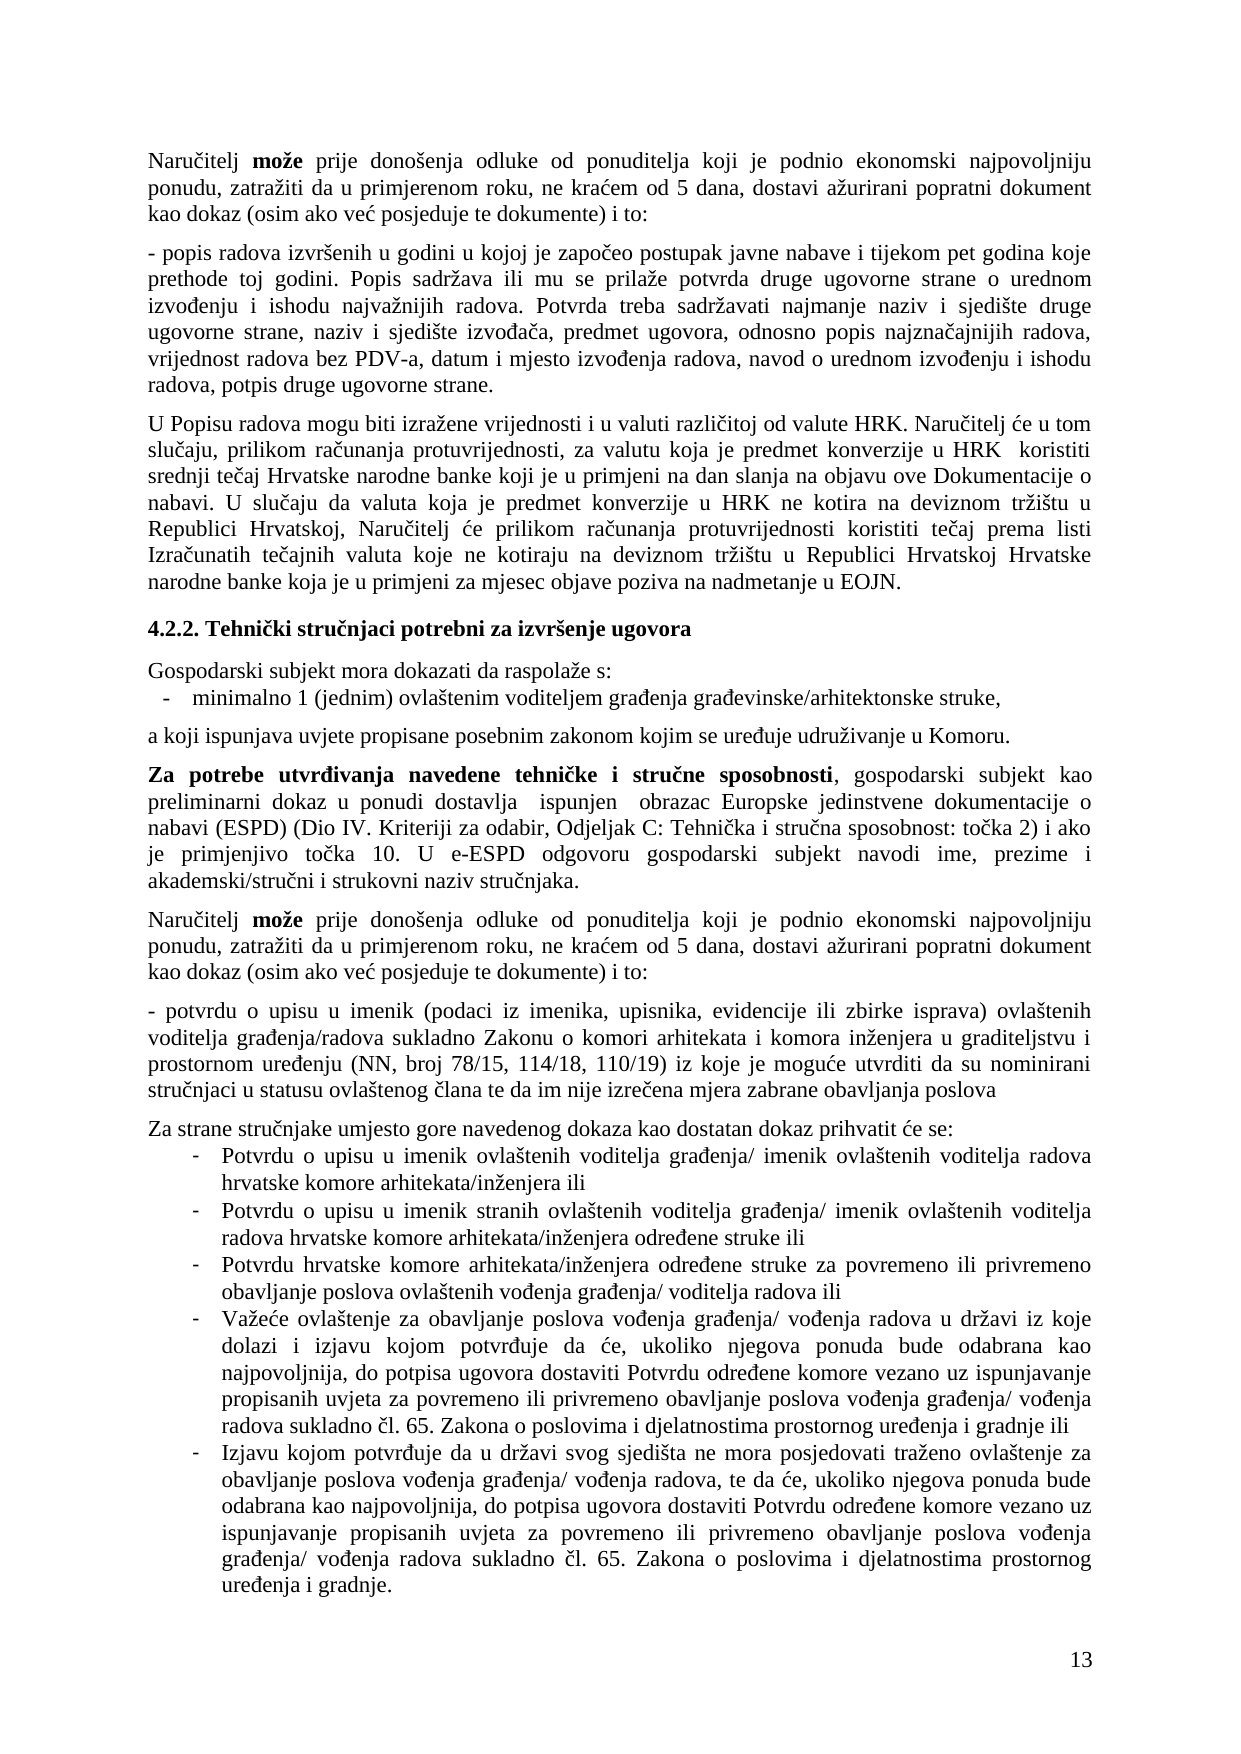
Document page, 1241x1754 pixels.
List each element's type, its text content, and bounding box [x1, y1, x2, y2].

text - potvrdu o upisu u imenik (podaci iz imenika, upisnika, evidencije ili zbirke isprava) ovlaštenih voditelja građenja/radova sukladno Zakonu o komori arhitekata i komora inženjera u graditeljstvu i prostornom uređenju (NN, broj 78/15, 114/18, 110/19) iz koje je moguće utvrditi da su nominirani stručnjaci u statusu ovlaštenog člana te da im nije izrečena mjera zabrane obavljanja poslova [148, 997, 1093, 1103]
list Potvrdu hrvatske komore arhitekata/inženjera određene struke za povremeno ili privremeno obavljanje poslova ovlaštenih vođenja građenja/ voditelja radova ili [192, 1250, 1093, 1304]
text a koji ispunjava uvjete propisane posebnim zakonom kojim se uređuje udruživanje u Komoru. [148, 722, 1093, 749]
subtitle 4.2.2. Tehnički stručnjaci potrebni za izvršenje ugovora [148, 615, 1093, 641]
list Potvrdu o upisu u imenik ovlaštenih voditelja građenja/ imenik ovlaštenih voditelja radova hrvatske komore arhitekata/inženjera ili [192, 1141, 1093, 1196]
text - popis radova izvršenih u godini u kojoj je započeo postupak javne nabave i tijekom pet godina koje prethode toj godini. Popis sadržava ili mu se prilaže potvrda druge ugovorne strane o urednom izvođenju i ishodu najvažnijih radova. Potvrda treba sadržavati najmanje naziv i sjedište druge ugovorne strane, naziv i sjedište izvođača, predmet ugovora, odnosno popis najznačajnijih radova, vrijednost radova bez PDV-a, datum i mjesto izvođenja radova, navod o urednom izvođenju i ishodu radova, potpis druge ugovorne strane. [148, 239, 1093, 397]
text Gospodarski subjekt mora dokazati da raspolaže s: [148, 657, 1093, 684]
text Naručitelj može prije donošenja odluke od ponuditelja koji je podnio ekonomski najpovoljniju ponudu, zatražiti da u primjerenom roku, ne kraćem od 5 dana, dostavi ažurirani popratni dokument kao dokaz (osim ako već posjeduje te dokumente) i to: [148, 148, 1093, 227]
list Izjavu kojom potvrđuje da u državi svog sjedišta ne mora posjedovati traženo ovlaštenje za obavljanje poslova vođenja građenja/ vođenja radova, te da će, ukoliko njegova ponuda bude odabrana kao najpovoljnija, do potpisa ugovora dostaviti Potvrdu određene komore vezano uz ispunjavanje propisanih uvjeta za povremeno ili privremeno obavljanje poslova vođenja građenja/ vođenja radova sukladno čl. 65. Zakona o poslovima i djelatnostima prostornog uređenja i gradnje. [192, 1438, 1093, 1598]
text U Popisu radova mogu biti izražene vrijednosti i u valuti različitoj od valute HRK. Naručitelj će u tom slučaju, prilikom računanja protuvrijednosti, za valutu koja je predmet konverzije u HRK koristiti srednji tečaj Hrvatske narodne banke koji je u primjeni na dan slanja na objavu ove Dokumentacije o nabavi. U slučaju da valuta koja je predmet konverzije u HRK ne kotira na deviznom tržištu u Republici Hrvatskoj, Naručitelj će prilikom računanja protuvrijednosti koristiti tečaj prema listi Izračunatih tečajnih valuta koje ne kotiraju na deviznom tržištu u Republici Hrvatskoj Hrvatske narodne banke koja je u primjeni za mjesec objave poziva na nadmetanje u EOJN. [148, 410, 1093, 594]
text Za potrebe utvrđivanja navedene tehničke i stručne sposobnosti, gospodarski subjekt kao preliminarni dokaz u ponudi dostavlja ispunjen obrazac Europske jedinstvene dokumentacije o nabavi (ESPD) (Dio IV. Kriteriji za odabir, Odjeljak C: Tehnička i stručna sposobnost: točka 2) i ako je primjenjivo točka 10. U e-ESPD odgovoru gospodarski subjekt navodi ime, prezime i akademski/stručni i strukovni naziv stručnjaka. [148, 761, 1093, 893]
text Naručitelj može prije donošenja odluke od ponuditelja koji je podnio ekonomski najpovoljniju ponudu, zatražiti da u primjerenom roku, ne kraćem od 5 dana, dostavi ažurirani popratni dokument kao dokaz (osim ako već posjeduje te dokumente) i to: [148, 906, 1093, 985]
list Potvrdu o upisu u imenik stranih ovlaštenih voditelja građenja/ imenik ovlaštenih voditelja radova hrvatske komore arhitekata/inženjera određene struke ili [192, 1196, 1093, 1250]
text - minimalno 1 (jednim) ovlaštenim voditeljem građenja građevinske/arhitektonske struke, [162, 684, 1093, 710]
list Važeće ovlaštenje za obavljanje poslova vođenja građenja/ vođenja radova u državi iz koje dolazi i izjavu kojom potvrđuje da će, ukoliko njegova ponuda bude odabrana kao najpovoljnija, do potpisa ugovora dostaviti Potvrdu određene komore vezano uz ispunjavanje propisanih uvjeta za povremeno ili privremeno obavljanje poslova vođenja građenja/ vođenja radova sukladno čl. 65. Zakona o poslovima i djelatnostima prostornog uređenja i gradnje ili [192, 1304, 1093, 1438]
text Za strane stručnjake umjesto gore navedenog dokaza kao dostatan dokaz prihvatit će se: [148, 1115, 1093, 1141]
